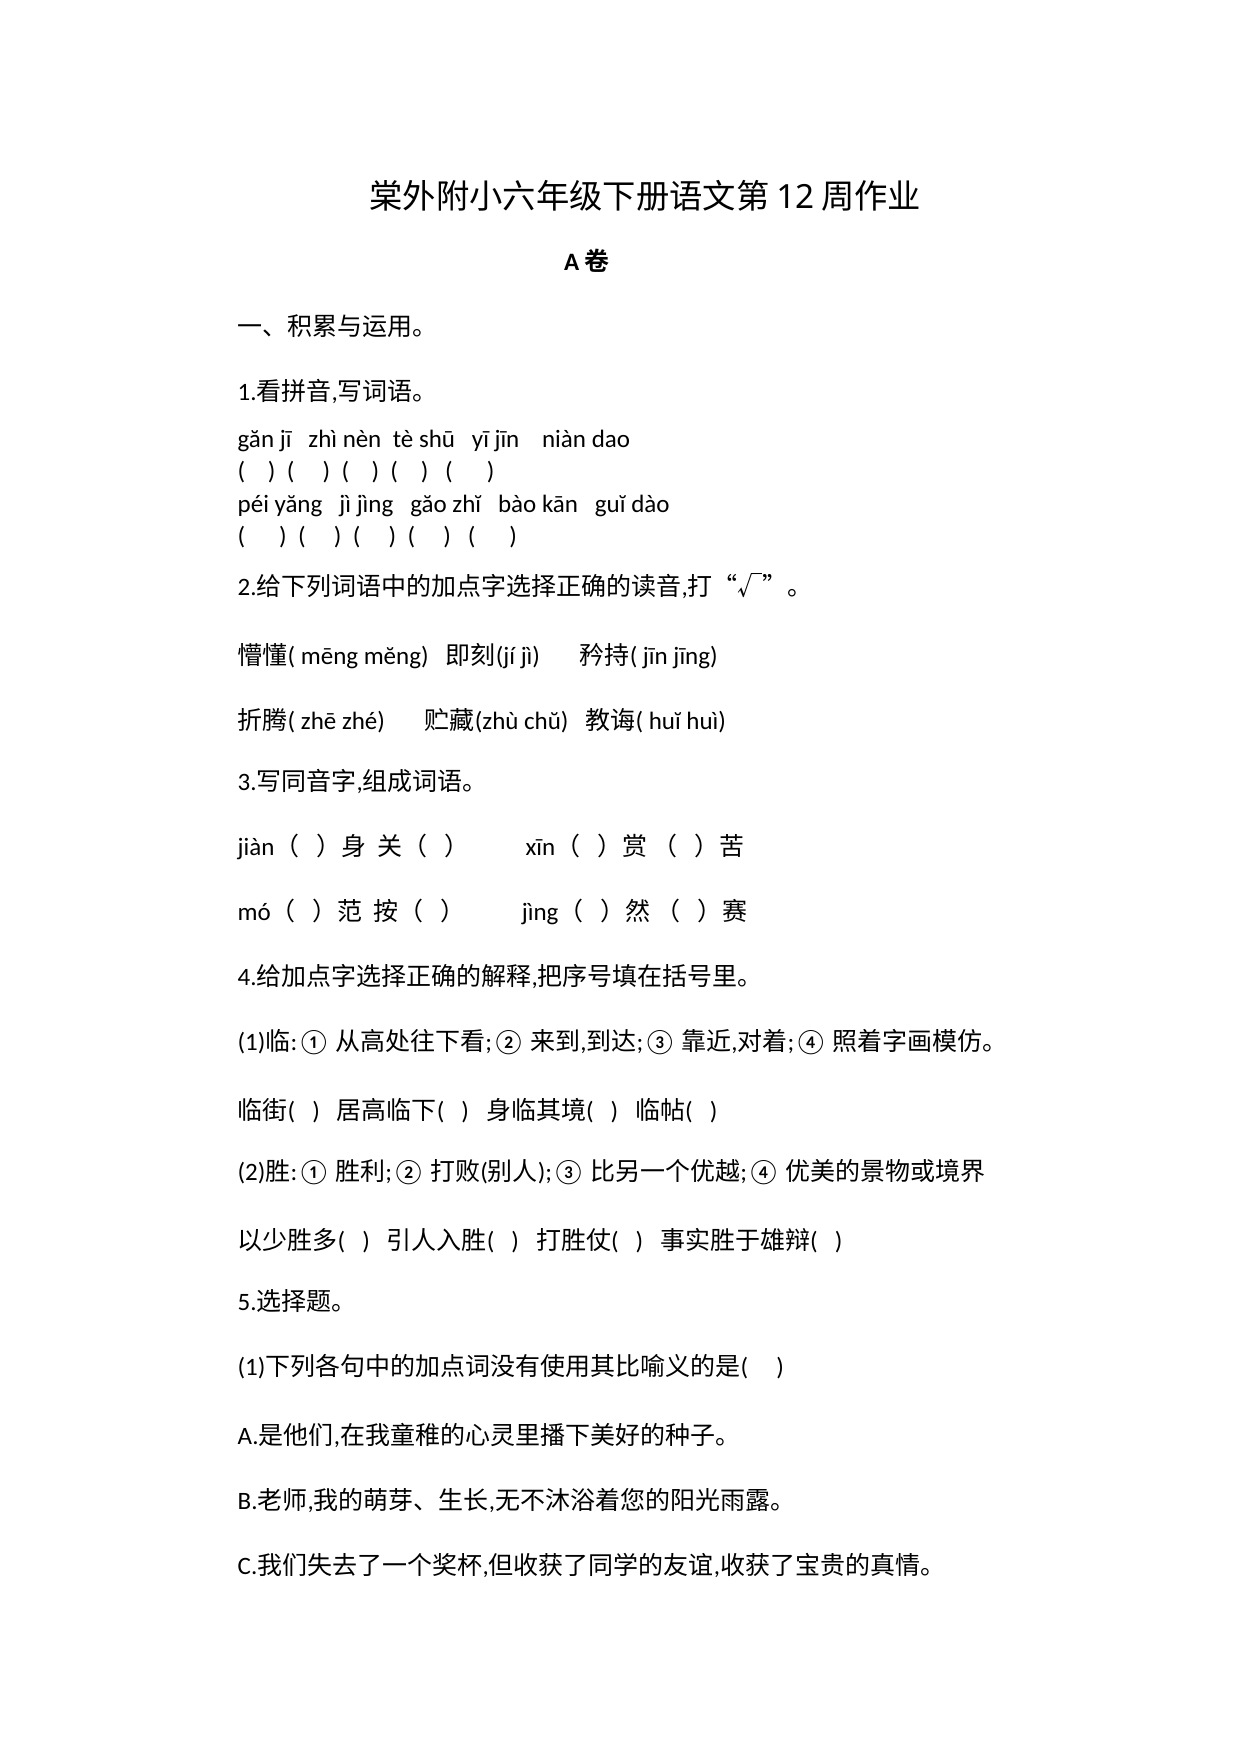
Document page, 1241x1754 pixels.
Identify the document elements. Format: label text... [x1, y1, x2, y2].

text A.是他们,在我童稚的心灵里播下美好的种子。 [187, 1397, 1053, 1462]
text ( ) ( ) ( ) ( ) ( ) [187, 454, 1053, 487]
text 一、积累与运用。 [187, 292, 1053, 357]
text 懵懂( mēng mĕng) 即刻(jí jì) 矜持( jīn jīng) [187, 617, 1053, 682]
text 2.给下列词语中的加点字选择正确的读音,打“√”。 [187, 552, 1053, 617]
text 棠外附小六年级下册语文第12周作业 [187, 162, 1053, 227]
text (1)下列各句中的加点词没有使用其比喻义的是( ) [187, 1332, 1053, 1397]
text 5.选择题。 [187, 1267, 1053, 1332]
text B.老师,我的萌芽、生长,无不沐浴着您的阳光雨露。 [187, 1462, 1053, 1527]
text 以少胜多( ) 引人入胜( ) 打胜仗( ) 事实胜于雄辩( ) [187, 1202, 1053, 1267]
text jiàn（ ）身 关（ ） xīn（ ）赏 （ ）苦 [187, 812, 1053, 877]
text găn jī zhì nèn tè shū yī jīn niàn dao [187, 422, 1053, 454]
text C.我们失去了一个奖杯,但收获了同学的友谊,收获了宝贵的真情。 [187, 1527, 1053, 1592]
text A卷 [187, 227, 1053, 292]
text 3.写同音字,组成词语。 [187, 747, 1053, 812]
text mó（ ）范 按（ ） jìng（ ）然 （ ）赛 [187, 877, 1053, 942]
text 4.给加点字选择正确的解释,把序号填在括号里。 [187, 942, 1053, 1007]
text ( ) ( ) ( ) ( ) ( ) [187, 519, 1053, 552]
text péi yăng jì jìng găo zhĭ bào kān guĭ dào [187, 487, 1053, 519]
text 折腾( zhē zhé) 贮藏(zhù chŭ) 教诲( huĭ huì) [187, 682, 1053, 747]
text 临街( ) 居高临下( ) 身临其境( ) 临帖( ) [187, 1072, 1053, 1137]
text (2)胜:①胜利;②打败(别人);③比另一个优越;④优美的景物或境界 [187, 1137, 1053, 1202]
text 1.看拼音,写词语。 [187, 357, 1053, 422]
text (1)临:①从高处往下看;②来到,到达;③靠近,对着;④照着字画模仿。 [187, 1007, 1053, 1072]
